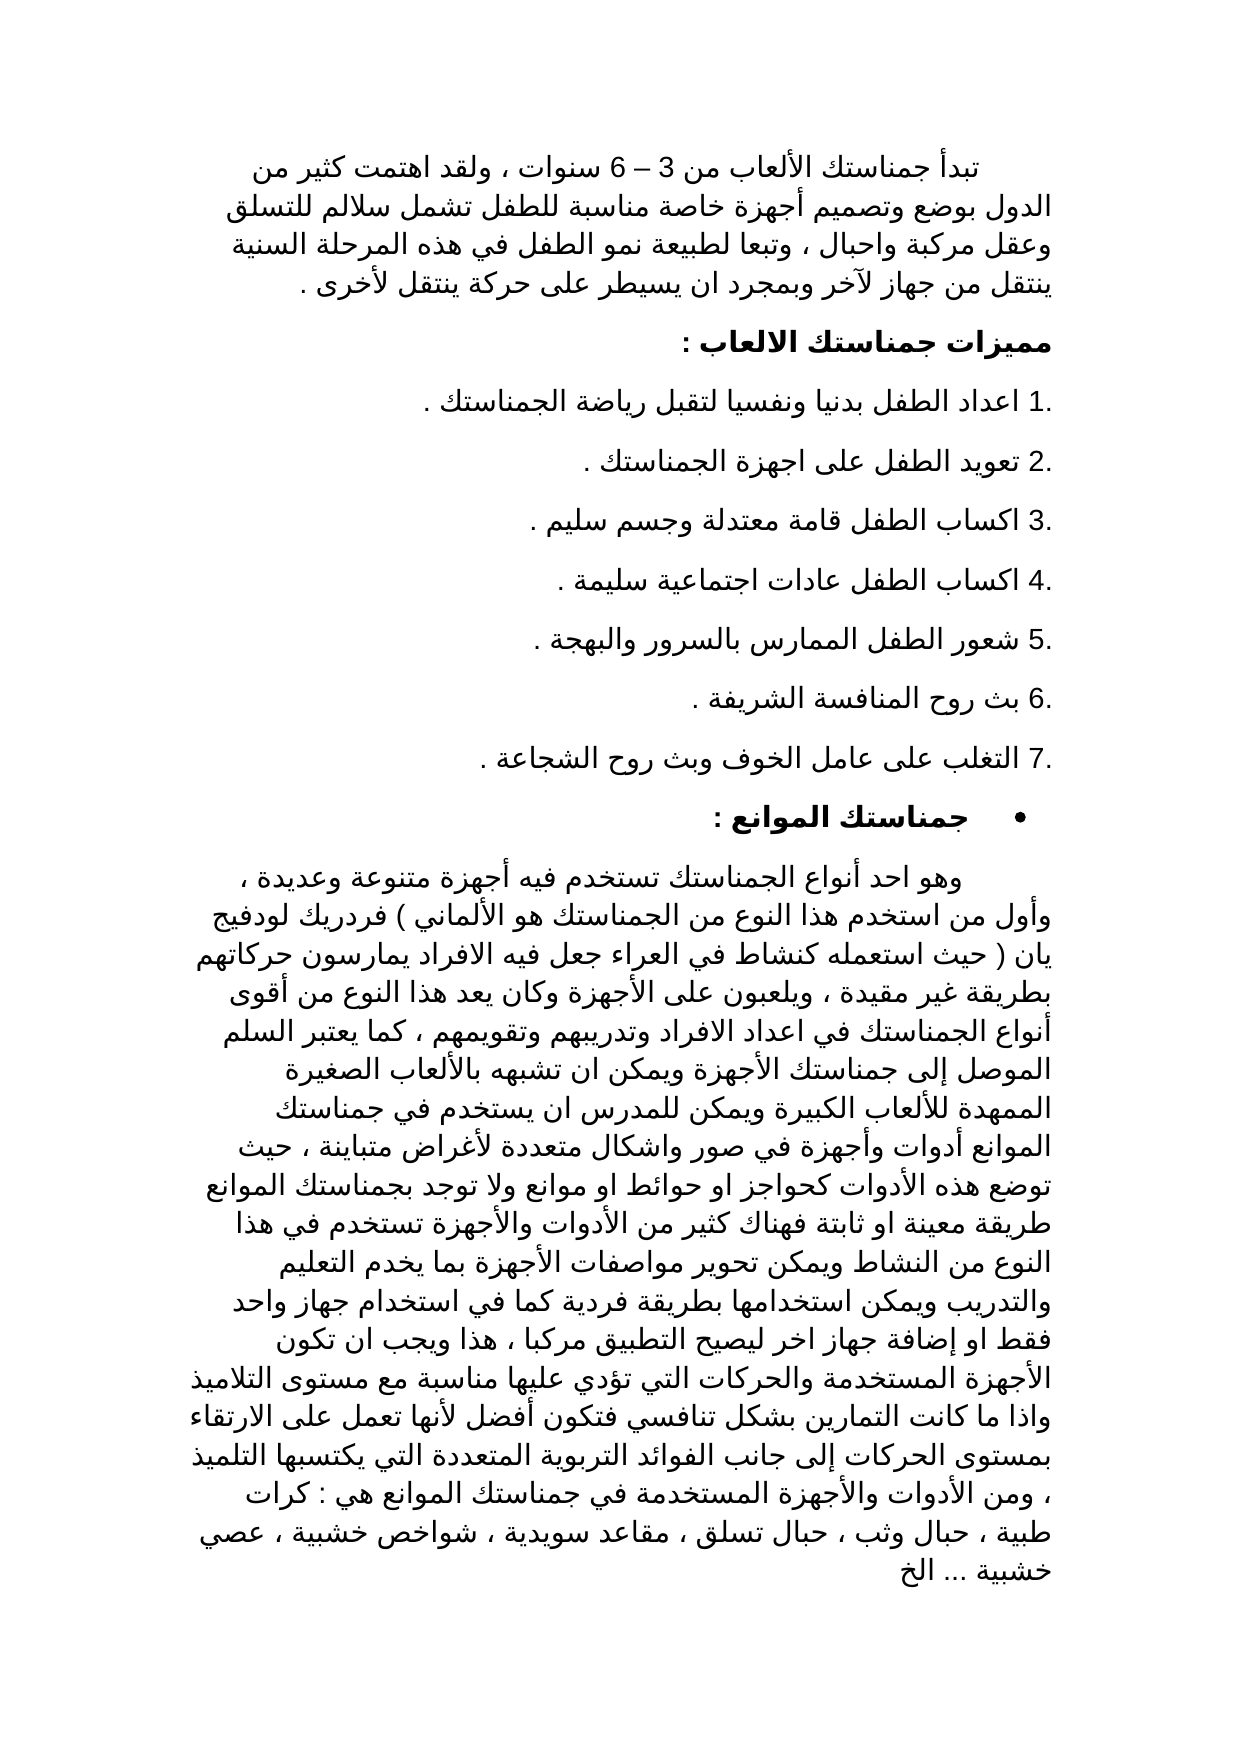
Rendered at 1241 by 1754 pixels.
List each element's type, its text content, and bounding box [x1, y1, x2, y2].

text .1 اعداد الطفل بدنيا ونفسيا لتقبل رياضة الجمناستك . [187, 384, 1053, 418]
list جمناستك الموانع : [187, 800, 1015, 834]
text مميزات جمناستك الالعاب : [187, 325, 1053, 358]
text .4 اكساب الطفل عادات اجتماعية سليمة . [187, 562, 1053, 596]
text .3 اكساب الطفل قامة معتدلة وجسم سليم . [187, 503, 1053, 537]
text .5 شعور الطفل الممارس بالسرور والبهجة . [187, 622, 1053, 655]
text تبدأ جمناستك الألعاب من 3 – 6 سنوات ، ولقد اهتمت كثير من الدول بوضع وتصميم أجهزة خاصة مناسبة للطفل تشمل سلالم للتسلق وعقل مركبة واحبال ، وتبعا لطبيعة نمو الطفل في هذه المرحلة السنية ينتقل من جهاز لآخر وبمجرد ان يسيطر على حركة ينتقل لأخرى . [187, 150, 1053, 299]
text .2 تعويد الطفل على اجهزة الجمناستك . [187, 444, 1053, 477]
text وهو احد أنواع الجمناستك تستخدم فيه أجهزة متنوعة وعديدة ، وأول من استخدم هذا النوع من الجمناستك هو الألماني ) فردريك لودفيج يان ( حيث استعمله كنشاط في العراء جعل فيه الافراد يمارسون حركاتهم بطريقة غير مقيدة ، ويلعبون على الأجهزة وكان يعد هذا النوع من أقوى أنواع الجمناستك في اعداد الافراد وتدريبهم وتقويمهم ، كما يعتبر السلم الموصل إلى جمناستك الأجهزة ويمكن ان تشبهه بالألعاب الصغيرة الممهدة للألعاب الكبيرة ويمكن للمدرس ان يستخدم في جمناستك الموانع أدوات وأجهزة في صور واشكال متعددة لأغراض متباينة ، حيث توضع هذه الأدوات كحواجز او حوائط او موانع ولا توجد بجمناستك الموانع طريقة معينة او ثابتة فهناك كثير من الأدوات والأجهزة تستخدم في هذا النوع من النشاط ويمكن تحوير مواصفات الأجهزة بما يخدم التعليم والتدريب ويمكن استخدامها بطريقة فردية كما في استخدام جهاز واحد فقط او إضافة جهاز اخر ليصيح التطبيق مركبا ، هذا ويجب ان تكون الأجهزة المستخدمة والحركات التي تؤدي عليها مناسبة مع مستوى التلاميذ واذا ما كانت التمارين بشكل تنافسي فتكون أفضل لأنها تعمل على الارتقاء بمستوى الحركات إلى جانب الفوائد التربوية المتعددة التي يكتسبها التلميذ ، ومن الأدوات والأجهزة المستخدمة في جمناستك الموانع هي : كرات طبية ، حبال وثب ، حبال تسلق ، مقاعد سويدية ، شواخص خشبية ، عصي خشبية ... الخ [187, 859, 1053, 1587]
text .6 بث روح المنافسة الشريفة . [187, 681, 1053, 715]
text .7 التغلب على عامل الخوف وبث روح الشجاعة . [187, 741, 1053, 774]
